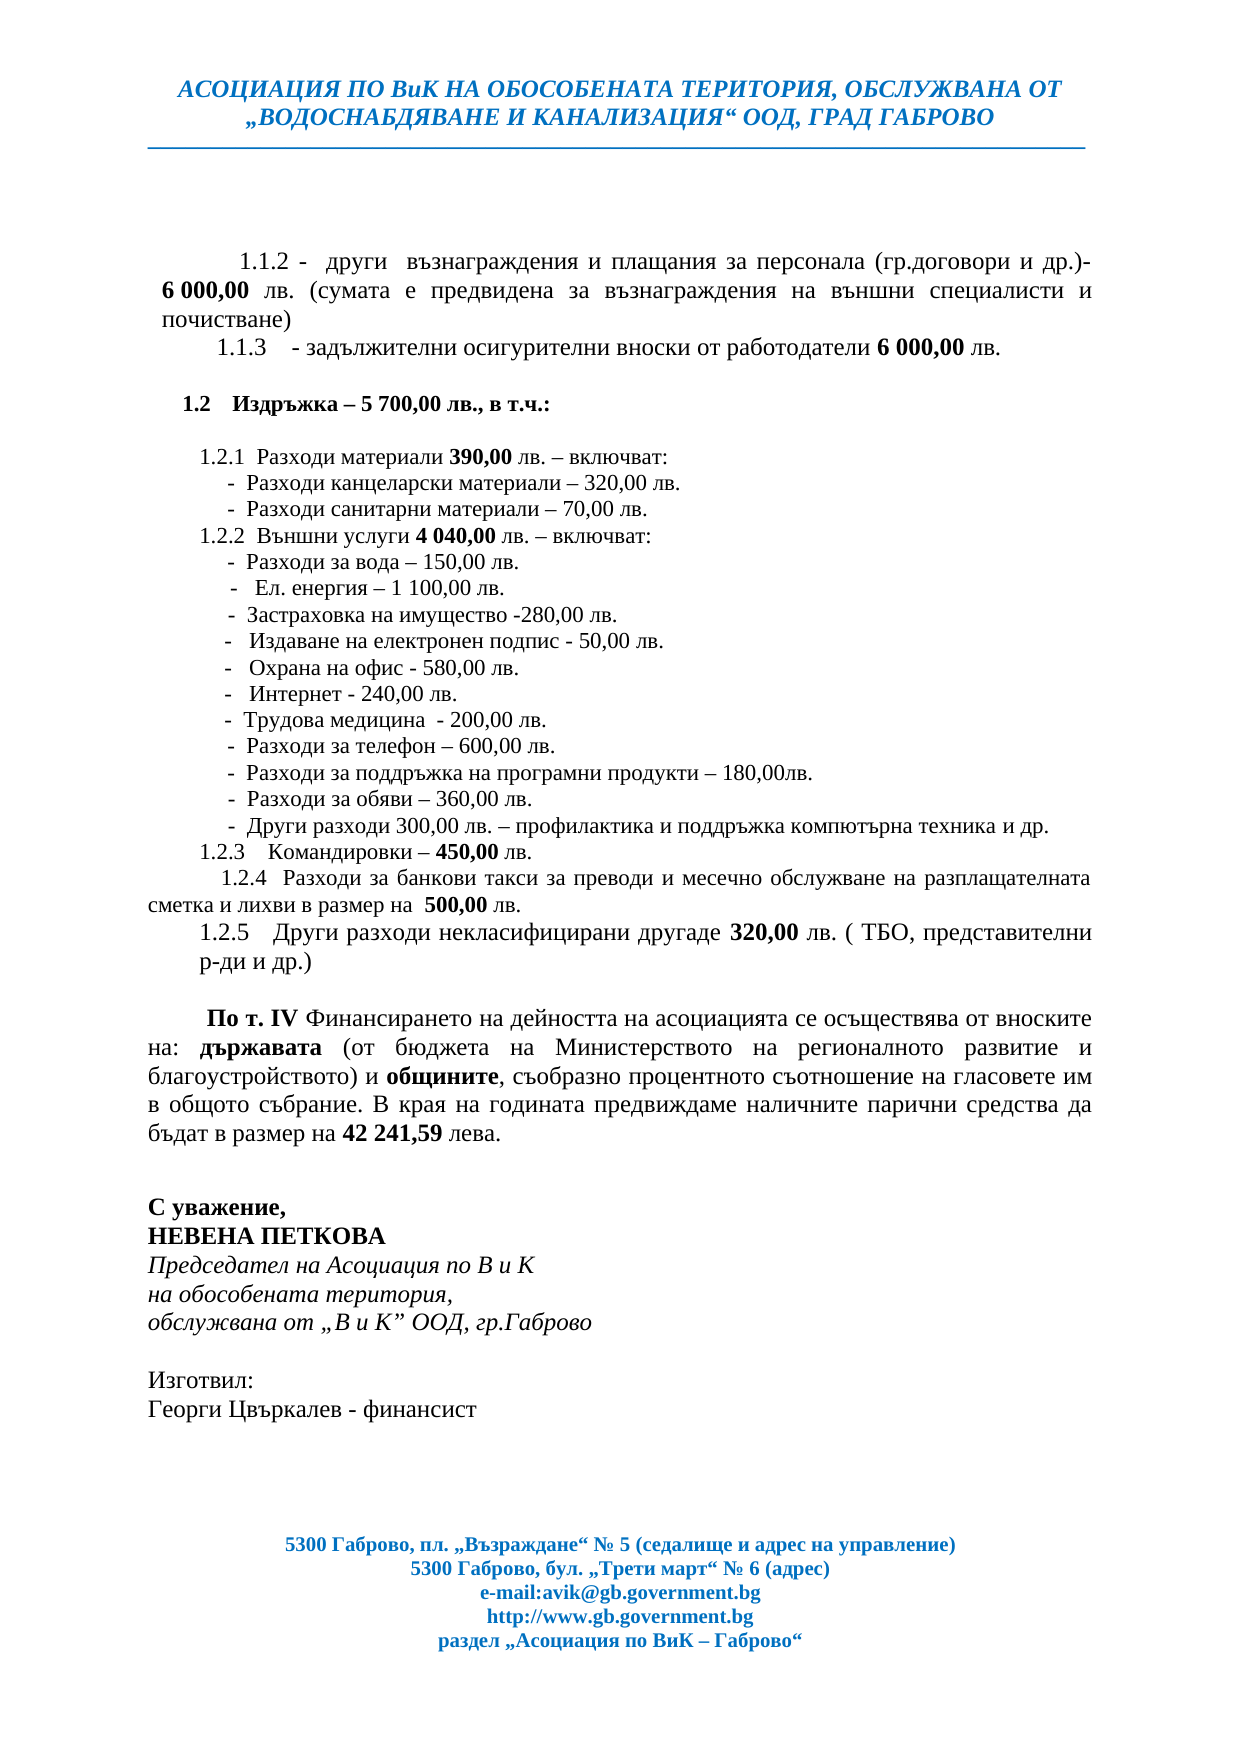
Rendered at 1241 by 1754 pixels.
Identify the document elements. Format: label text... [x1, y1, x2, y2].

list Издръжка – 5 700,00 лв., в т.ч.: [182, 390, 1093, 416]
text - Разходи санитарни материали – 70,00 лв. [148, 495, 1093, 522]
text - Интернет - 240,00 лв. [148, 680, 1093, 706]
text - Издаване на електронен подпис - 50,00 лв. [224, 627, 1093, 653]
text 1.2.1 Разходи материали 390,00 лв. – включват: [148, 443, 1093, 469]
text на обособената територия, [148, 1279, 1093, 1307]
text обслужвана от „В и К” ООД, гр.Габрово [148, 1307, 1093, 1336]
text Изготвил: [148, 1365, 1093, 1394]
text Георги Цвъркалев - финансист [148, 1394, 1093, 1422]
text НЕВЕНА ПЕТКОВА [148, 1221, 1093, 1250]
text С уважение, [148, 1192, 1093, 1221]
text 1.1.2 - други възнаграждения и плащания за персонала (гр.договори и др.)- 6 000,00 лв. (сумата е предвидена за възнаграждения на външни специалисти и почистване) [162, 246, 1093, 332]
text - Разходи за вода – 150,00 лв. [148, 548, 1093, 574]
text - Трудова медицина - 200,00 лв. [148, 706, 1093, 733]
text - Ел. енергия – 1 100,00 лв. [224, 574, 1093, 601]
text - Разходи за поддръжка на програмни продукти – 180,00лв. [148, 759, 1093, 785]
text - Други разходи 300,00 лв. – профилактика и поддръжка компютърна техника и др. [148, 812, 1093, 838]
text - Разходи канцеларски материали – 320,00 лв. [148, 469, 1093, 495]
text 1.2.2 Външни услуги 4 040,00 лв. – включват: [148, 522, 1093, 548]
list - задължителни осигурителни вноски от работодатели 6 000,00 лв. [216, 332, 1093, 361]
text 1.2.4 Разходи за банкови такси за преводи и месечно обслужване на разплащателната сметка и лихви в размер на 500,00 лв. [148, 864, 1093, 917]
text - Разходи за телефон – 600,00 лв. [148, 733, 1093, 759]
text По т. ІV Финансирането на дейността на асоциацията се осъществява от вноските на: държавата (от бюджета на Министерството на регионалното развитие и благоустройството) и общините, съобразно процентното съотношение на гласовете им в общото събрание. В края на годината предвиждаме наличните парични средства да бъдат в размер на 42 241,59 лева. [148, 1003, 1093, 1147]
text - Разходи за обяви – 360,00 лв. [148, 785, 1093, 812]
text 1.2.5 Други разходи некласифицирани другаде 320,00 лв. ( ТБО, представителни р-ди и др.) [199, 917, 1093, 974]
text - Охрана на офис - 580,00 лв. [224, 653, 1093, 680]
text Председател на Асоциация по В и К [148, 1250, 1093, 1279]
text 1.2.3 Командировки – 450,00 лв. [148, 838, 1093, 864]
text - Застраховка на имущество -280,00 лв. [148, 601, 1093, 627]
